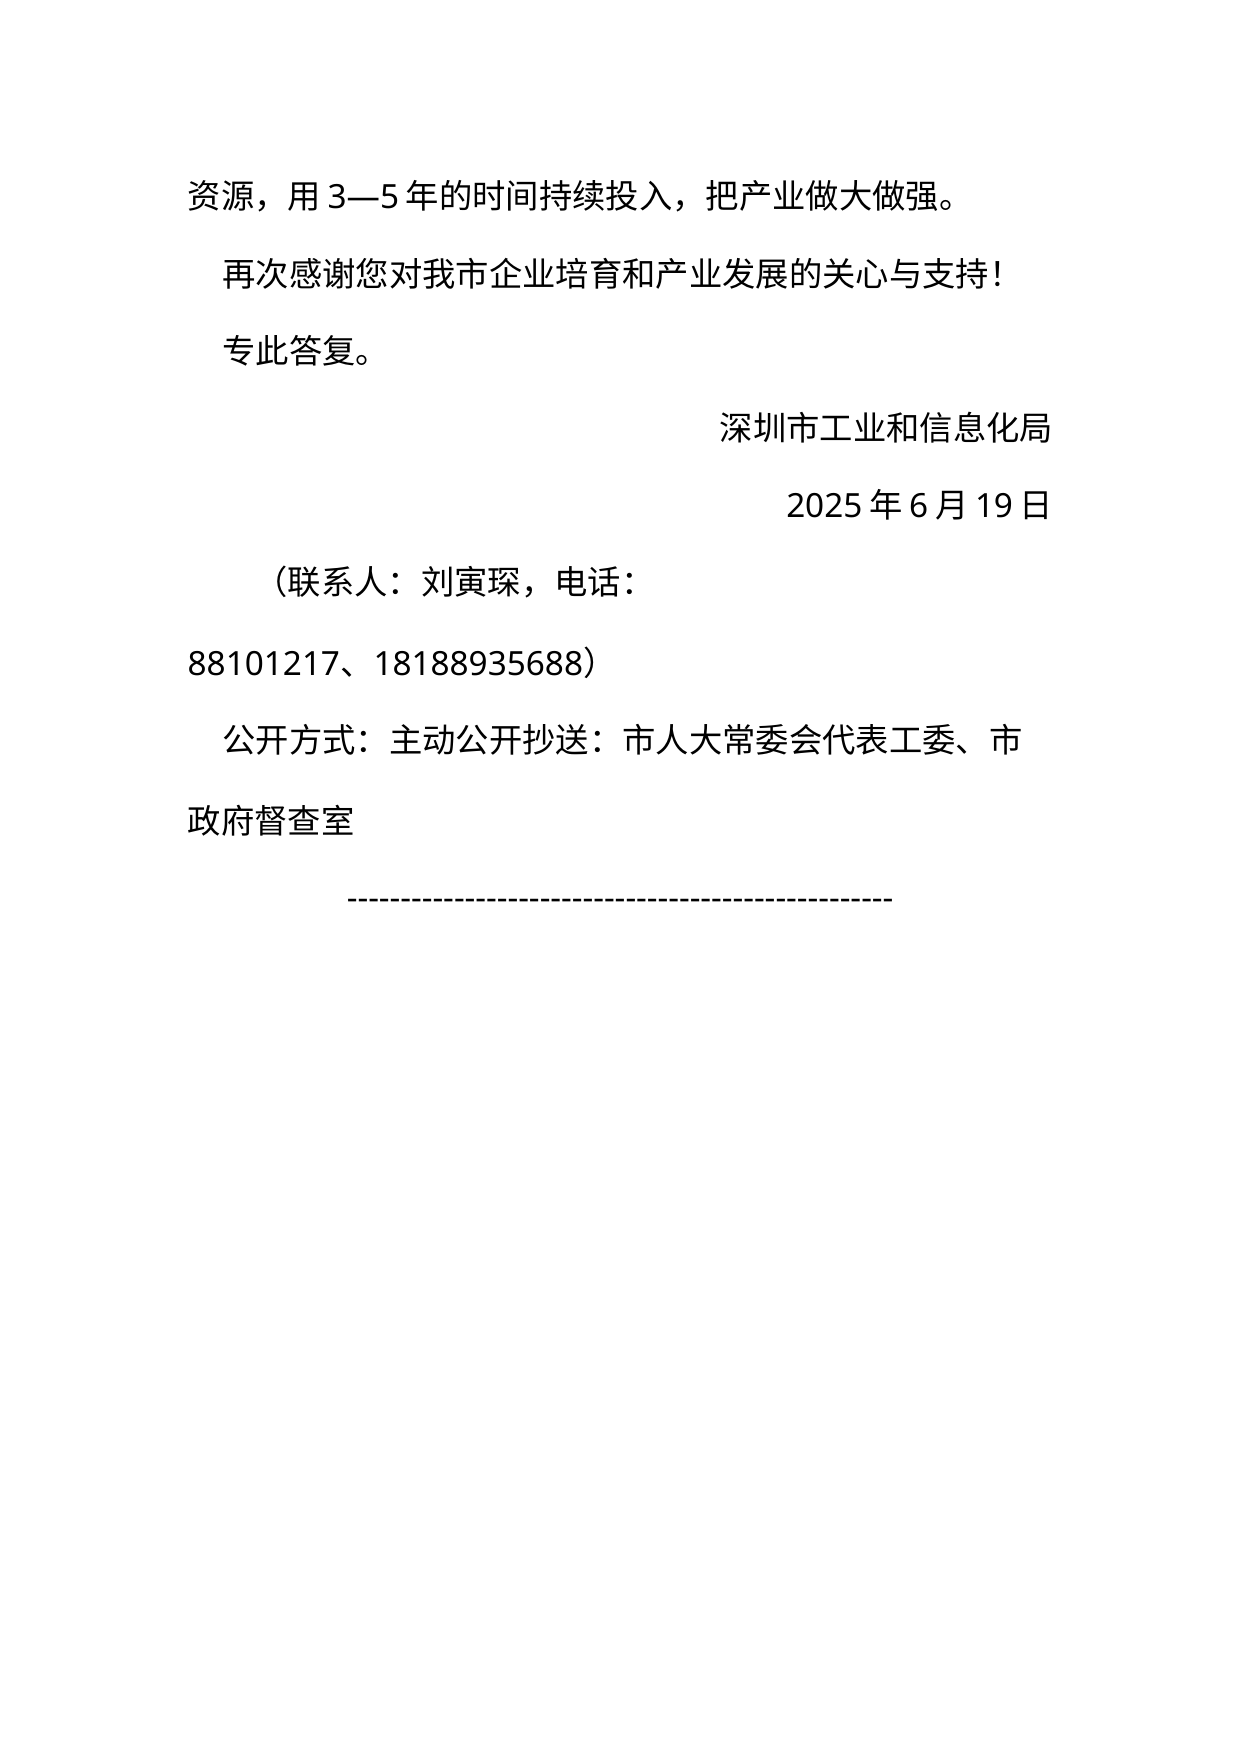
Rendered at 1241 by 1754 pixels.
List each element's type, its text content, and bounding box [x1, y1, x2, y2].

text 深圳市工业和信息化局 [187, 393, 1053, 458]
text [187, 162, 1053, 227]
text 专此答复。 [187, 316, 1053, 381]
text 再次感谢您对我市企业培育和产业发展的关心与支持！ [187, 239, 1053, 304]
text 公开方式：主动公开抄送：市人大常委会代表工委、市政府督查室 [187, 706, 1053, 852]
text 2025年6月19日 [187, 470, 1053, 535]
text --------------------------------------------------- [187, 864, 1053, 929]
text （联系人：刘寅琛，电话：88101217、18188935688） [187, 547, 1053, 693]
